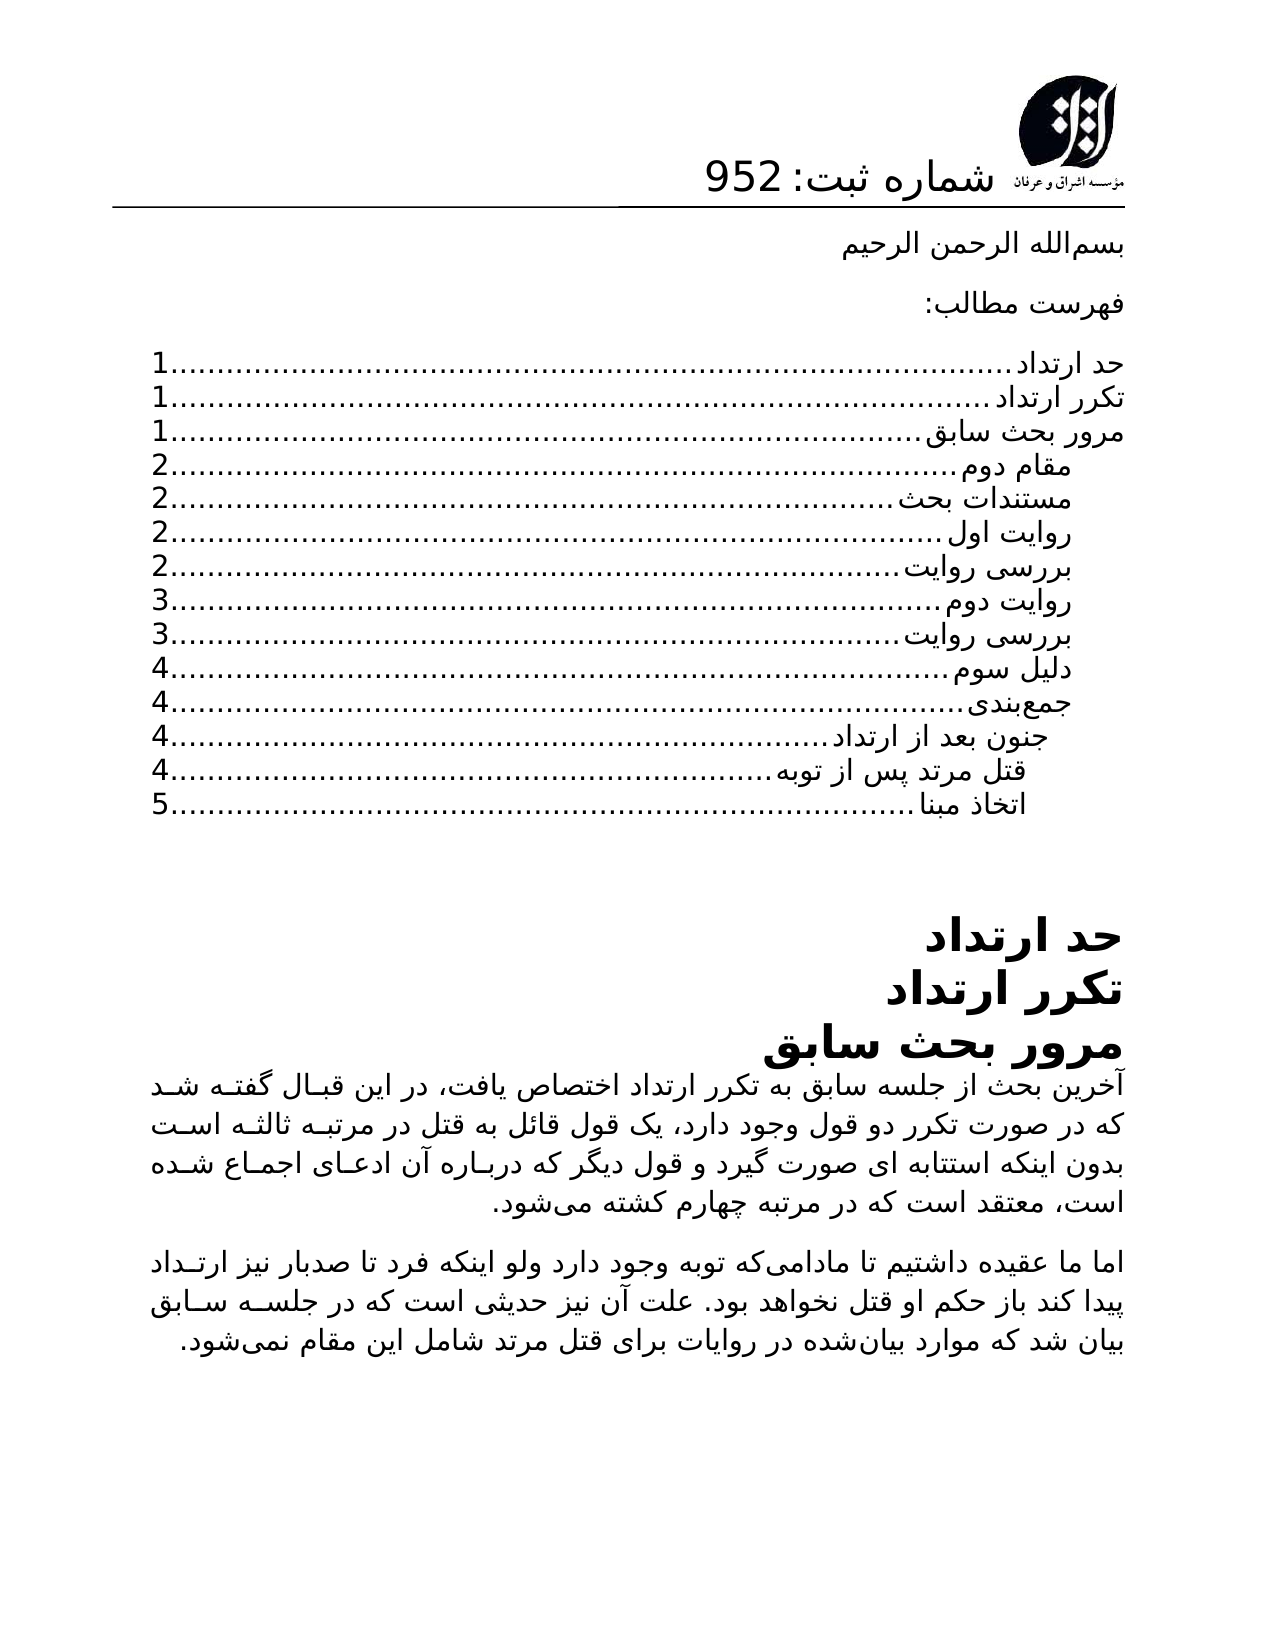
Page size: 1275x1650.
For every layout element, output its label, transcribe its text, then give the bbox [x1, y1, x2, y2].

subtitle مرور بحث سابق [150, 1015, 1125, 1069]
text جمع‌بندی 4 [150, 686, 1102, 719]
text حد ارتداد 1 [150, 346, 1125, 380]
text اما ما عقیده داشتیم تا مادامی‌که توبه وجود دارد ولو اینکه فرد تا صدبار نیز ارتداد پیدا کند باز حکم او قتل نخواهد بود. علت آن نیز حدیثی است که در جلسه سابق بیان شد که موارد بیان‌شده در روایات برای قتل مرتد شامل این مقام نمی‌شود. [150, 1245, 1125, 1357]
subtitle تکرر ارتداد [150, 962, 1125, 1015]
text اتخاذ مبنا 5 [150, 787, 1056, 821]
text بسم‌الله الرحمن الرحیم [150, 226, 1125, 260]
text مقام دوم 2 [150, 448, 1102, 482]
text آخرین بحث از جلسه سابق به تکرر ارتداد اختصاص یافت، در این قبال گفته شد که در صورت تکرر دو قول وجود دارد، یک قول قائل به قتل در مرتبه ثالثه است بدون اینکه استتابه ای صورت گیرد و قول دیگر که درباره آن ادعای اجماع شده است، معتقد است که در مرتبه چهارم کشته می‌شود. [150, 1069, 1125, 1219]
text قتل مرتد پس از توبه 4 [150, 753, 1056, 787]
subtitle حد ارتداد [150, 909, 1125, 962]
text بررسی روایت 3 [150, 618, 1102, 652]
picture [1010, 75, 1125, 192]
text تکرر ارتداد 1 [150, 380, 1125, 414]
text بررسی روایت 2 [150, 550, 1102, 584]
text فهرست مطالب: [150, 286, 1125, 320]
text مستندات بحث 2 [150, 482, 1102, 516]
text مرور بحث سابق 1 [150, 414, 1125, 448]
text جنون بعد از ارتداد 4 [150, 719, 1079, 753]
text روایت دوم 3 [150, 584, 1102, 618]
text روایت اول 2 [150, 516, 1102, 550]
text دلیل سوم 4 [150, 652, 1102, 686]
